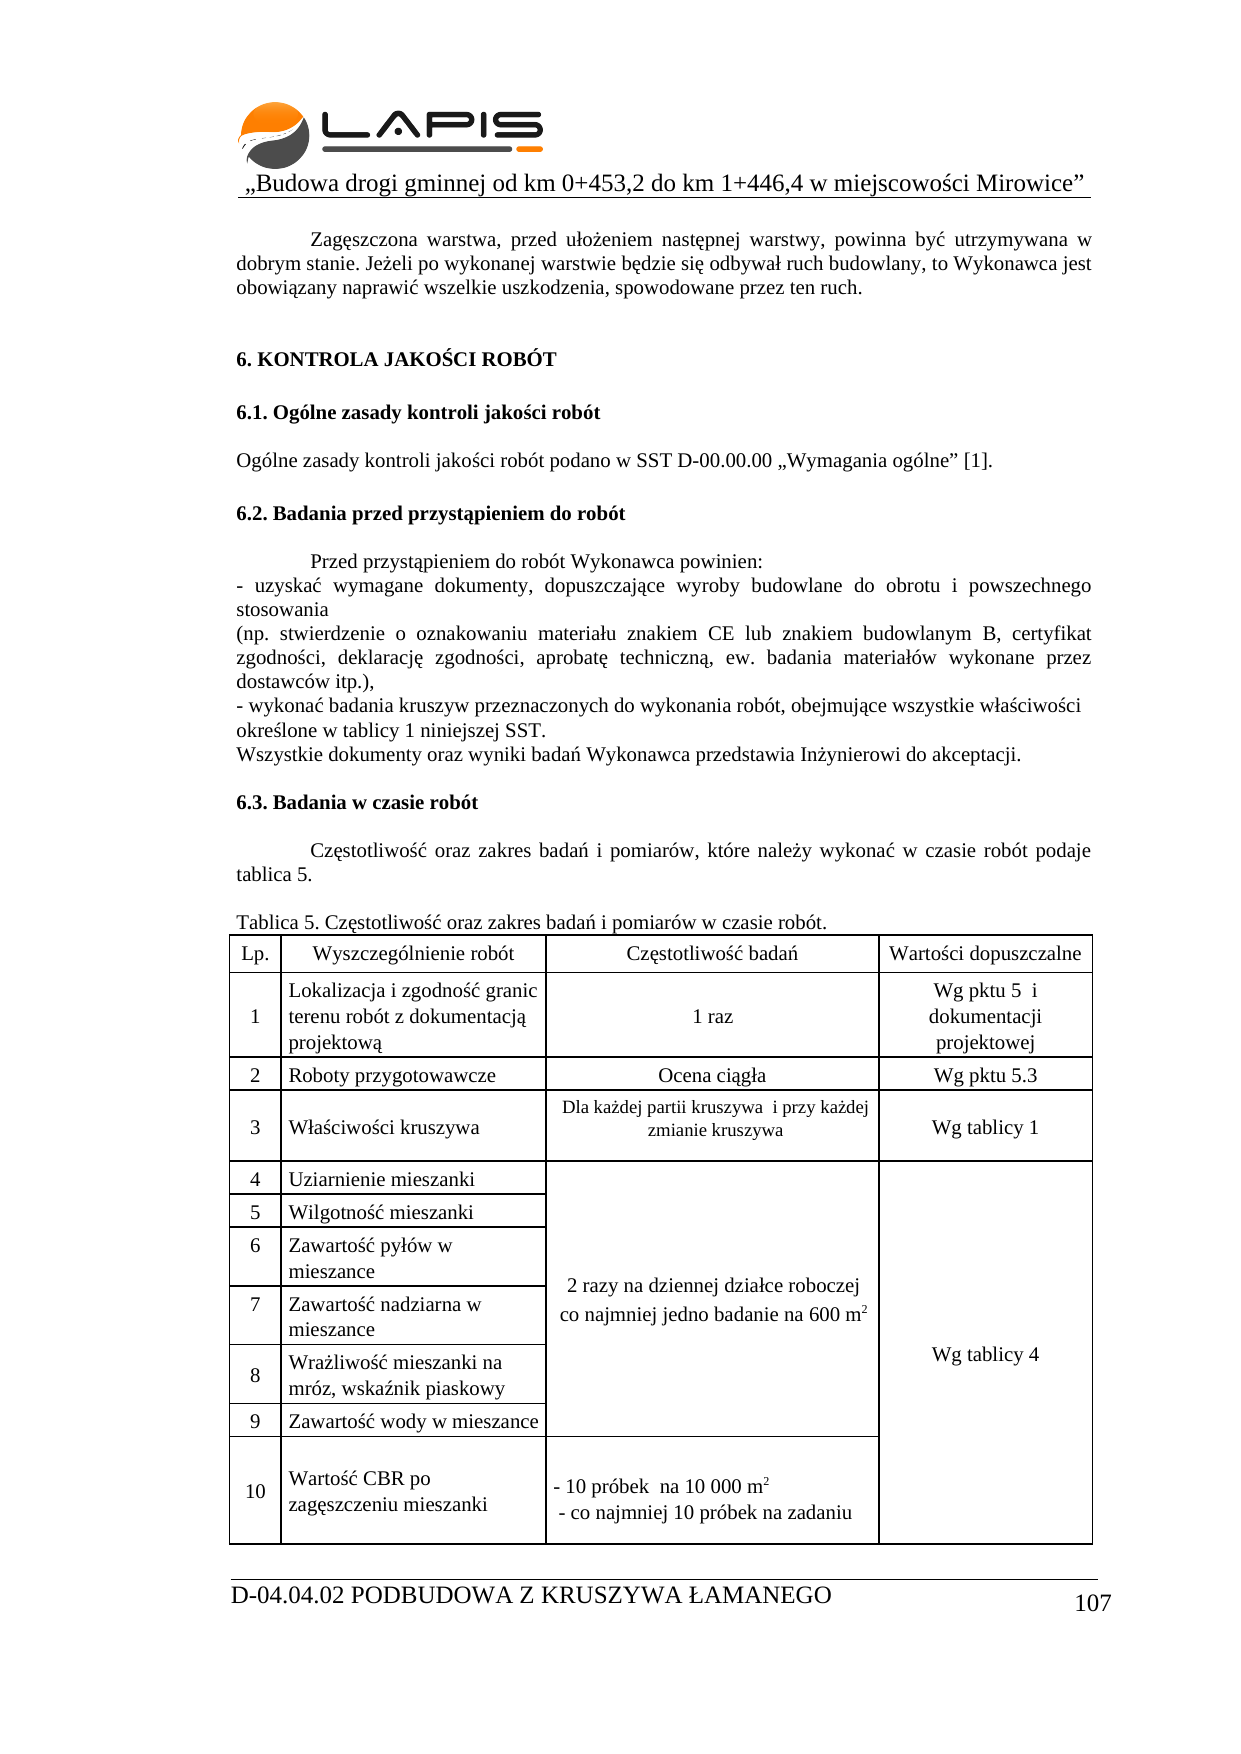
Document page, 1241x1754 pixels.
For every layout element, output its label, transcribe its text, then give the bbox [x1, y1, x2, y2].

table_cell 1 [230, 973, 280, 1056]
text 6.3. Badania w czasie robót [236, 790, 1093, 814]
table_cell Wartość CBR po zagęszczeniu mieszanki [282, 1437, 545, 1543]
text Tablica 5. Częstotliwość oraz zakres badań i pomiarów w czasie robót. [236, 910, 1093, 934]
text określone w tablicy 1 niniejszej SST. [236, 717, 1093, 742]
text 6.1. Ogólne zasady kontroli jakości robót [236, 400, 1093, 424]
table_cell Wg pktu 5.3 [880, 1058, 1092, 1089]
table_cell Zawartość nadziarna w mieszance [282, 1287, 545, 1344]
text - wykonać badania kruszyw przeznaczonych do wykonania robót, obejmujące wszystkie właściwości [236, 693, 1093, 717]
text Ogólne zasady kontroli jakości robót podano w SST D-00.00.00 „Wymagania ogólne” [1]. [236, 448, 1093, 472]
text Przed przystąpieniem do robót Wykonawca powinien: [236, 549, 1093, 573]
table_cell Uziarnienie mieszanki [282, 1162, 545, 1193]
table_cell Wg pktu 5 i dokumentacji projektowej [880, 973, 1092, 1056]
table_cell Wg tablicy 1 [880, 1091, 1092, 1160]
table_cell Właściwości kruszywa [282, 1091, 545, 1160]
table_cell 6 [230, 1228, 280, 1285]
table_cell 9 [230, 1404, 280, 1436]
table_cell 7 [230, 1287, 280, 1344]
subtitle 6. KONTROLA JAKOŚCI ROBÓT [236, 347, 1093, 371]
table_cell Roboty przygotowawcze [282, 1058, 545, 1089]
table_cell Wilgotność mieszanki [282, 1195, 545, 1226]
table_header Lp. [230, 936, 280, 972]
table_cell Lokalizacja i zgodność granic terenu robót z dokumentacją projektową [282, 973, 545, 1056]
table_header Wartości dopuszczalne [880, 936, 1092, 972]
table_cell 8 [230, 1345, 280, 1403]
table_cell 2 [230, 1058, 280, 1089]
table_cell Ocena ciągła [547, 1058, 878, 1089]
table_cell 4 [230, 1162, 280, 1193]
table_cell 3 [230, 1091, 280, 1160]
text (np. stwierdzenie o oznakowaniu materiału znakiem CE lub znakiem budowlanym B, certyfikat zgodności, deklarację zgodności, aprobatę techniczną, ew. badania materiałów wykonane przez dostawców itp.), [236, 621, 1093, 693]
text 6.2. Badania przed przystąpieniem do robót [236, 501, 1093, 525]
text Zagęszczona warstwa, przed ułożeniem następnej warstwy, powinna być utrzymywana w dobrym stanie. Jeżeli po wykonanej warstwie będzie się odbywał ruch budowlany, to Wykonawca jest obowiązany naprawić wszelkie uszkodzenia, spowodowane przez ten ruch. [236, 227, 1093, 299]
table_header Wyszczególnienie robót [282, 936, 545, 972]
table_cell 5 [230, 1195, 280, 1226]
table_cell Wg tablicy 4 [880, 1162, 1092, 1543]
table_cell Dla każdej partii kruszywa i przy każdej zmianie kruszywa [547, 1091, 878, 1160]
table_cell - 10 próbek na 10 000 m2 - co najmniej 10 próbek na zadaniu [547, 1437, 878, 1543]
table_cell 1 raz [547, 973, 878, 1056]
picture [238, 102, 543, 169]
table_header Częstotliwość badań [547, 936, 878, 972]
text Częstotliwość oraz zakres badań i pomiarów, które należy wykonać w czasie robót podaje tablica 5. [236, 838, 1093, 886]
table_cell Zawartość wody w mieszance [282, 1404, 545, 1436]
table_cell 2 razy na dziennej działce roboczej co najmniej jedno badanie na 600 m2 [547, 1162, 878, 1436]
table_cell Wrażliwość mieszanki na mróz, wskaźnik piaskowy [282, 1345, 545, 1403]
text Wszystkie dokumenty oraz wyniki badań Wykonawca przedstawia Inżynierowi do akceptacji. [236, 742, 1093, 766]
table_cell 10 [230, 1437, 280, 1543]
table_cell Zawartość pyłów w mieszance [282, 1228, 545, 1285]
text - uzyskać wymagane dokumenty, dopuszczające wyroby budowlane do obrotu i powszechnego stosowania [236, 573, 1093, 621]
